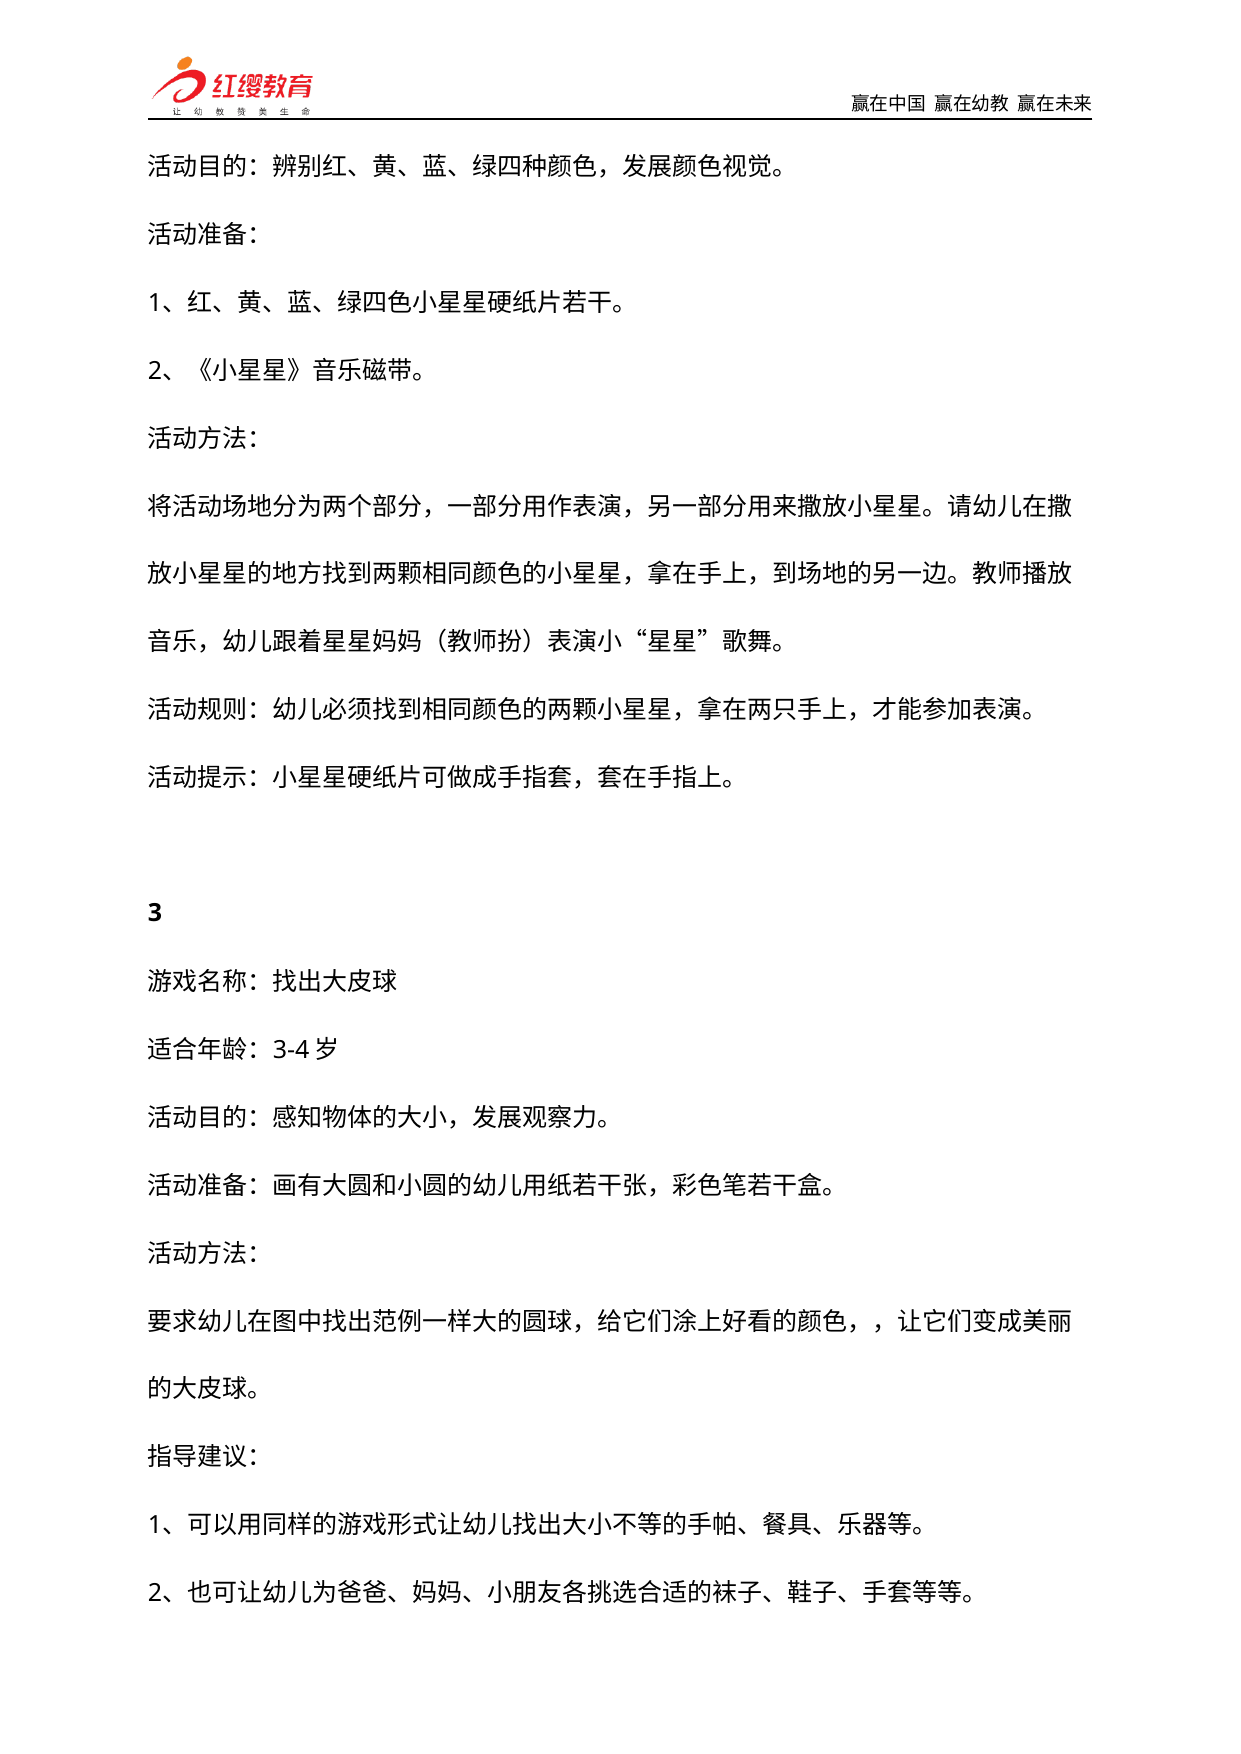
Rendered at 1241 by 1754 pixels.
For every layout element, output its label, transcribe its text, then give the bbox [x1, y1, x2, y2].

text 活动提示：小星星硬纸片可做成手指套，套在手指上。 [148, 742, 1092, 810]
text 2、《小星星》音乐磁带。 [148, 334, 1092, 402]
text 适合年龄：3-4岁 [148, 1013, 1092, 1081]
picture [147, 52, 317, 118]
text 活动目的：辨别红、黄、蓝、绿四种颜色，发展颜色视觉。 [148, 131, 1092, 198]
text 3 [148, 878, 1092, 946]
text 要求幼儿在图中找出范例一样大的圆球，给它们涂上好看的颜色，，让它们变成美丽的大皮球。 [148, 1285, 1092, 1421]
text 活动方法： [148, 1217, 1092, 1285]
text 2、也可让幼儿为爸爸、妈妈、小朋友各挑选合适的袜子、鞋子、手套等等。 [148, 1557, 1092, 1625]
text 活动准备： [148, 198, 1092, 266]
text 活动规则：幼儿必须找到相同颜色的两颗小星星，拿在两只手上，才能参加表演。 [148, 674, 1092, 742]
text 活动方法： [148, 402, 1092, 470]
text 1、红、黄、蓝、绿四色小星星硬纸片若干。 [148, 266, 1092, 334]
text 游戏名称：找出大皮球 [148, 946, 1092, 1013]
text 将活动场地分为两个部分，一部分用作表演，另一部分用来撒放小星星。请幼儿在撒放小星星的地方找到两颗相同颜色的小星星，拿在手上，到场地的另一边。教师播放音乐，幼儿跟着星星妈妈（教师扮）表演小“星星”歌舞。 [148, 470, 1092, 674]
text 活动准备：画有大圆和小圆的幼儿用纸若干张，彩色笔若干盒。 [148, 1149, 1092, 1217]
text 1、可以用同样的游戏形式让幼儿找出大小不等的手帕、餐具、乐器等。 [148, 1489, 1092, 1557]
text 指导建议： [148, 1421, 1092, 1489]
text 活动目的：感知物体的大小，发展观察力。 [148, 1081, 1092, 1149]
